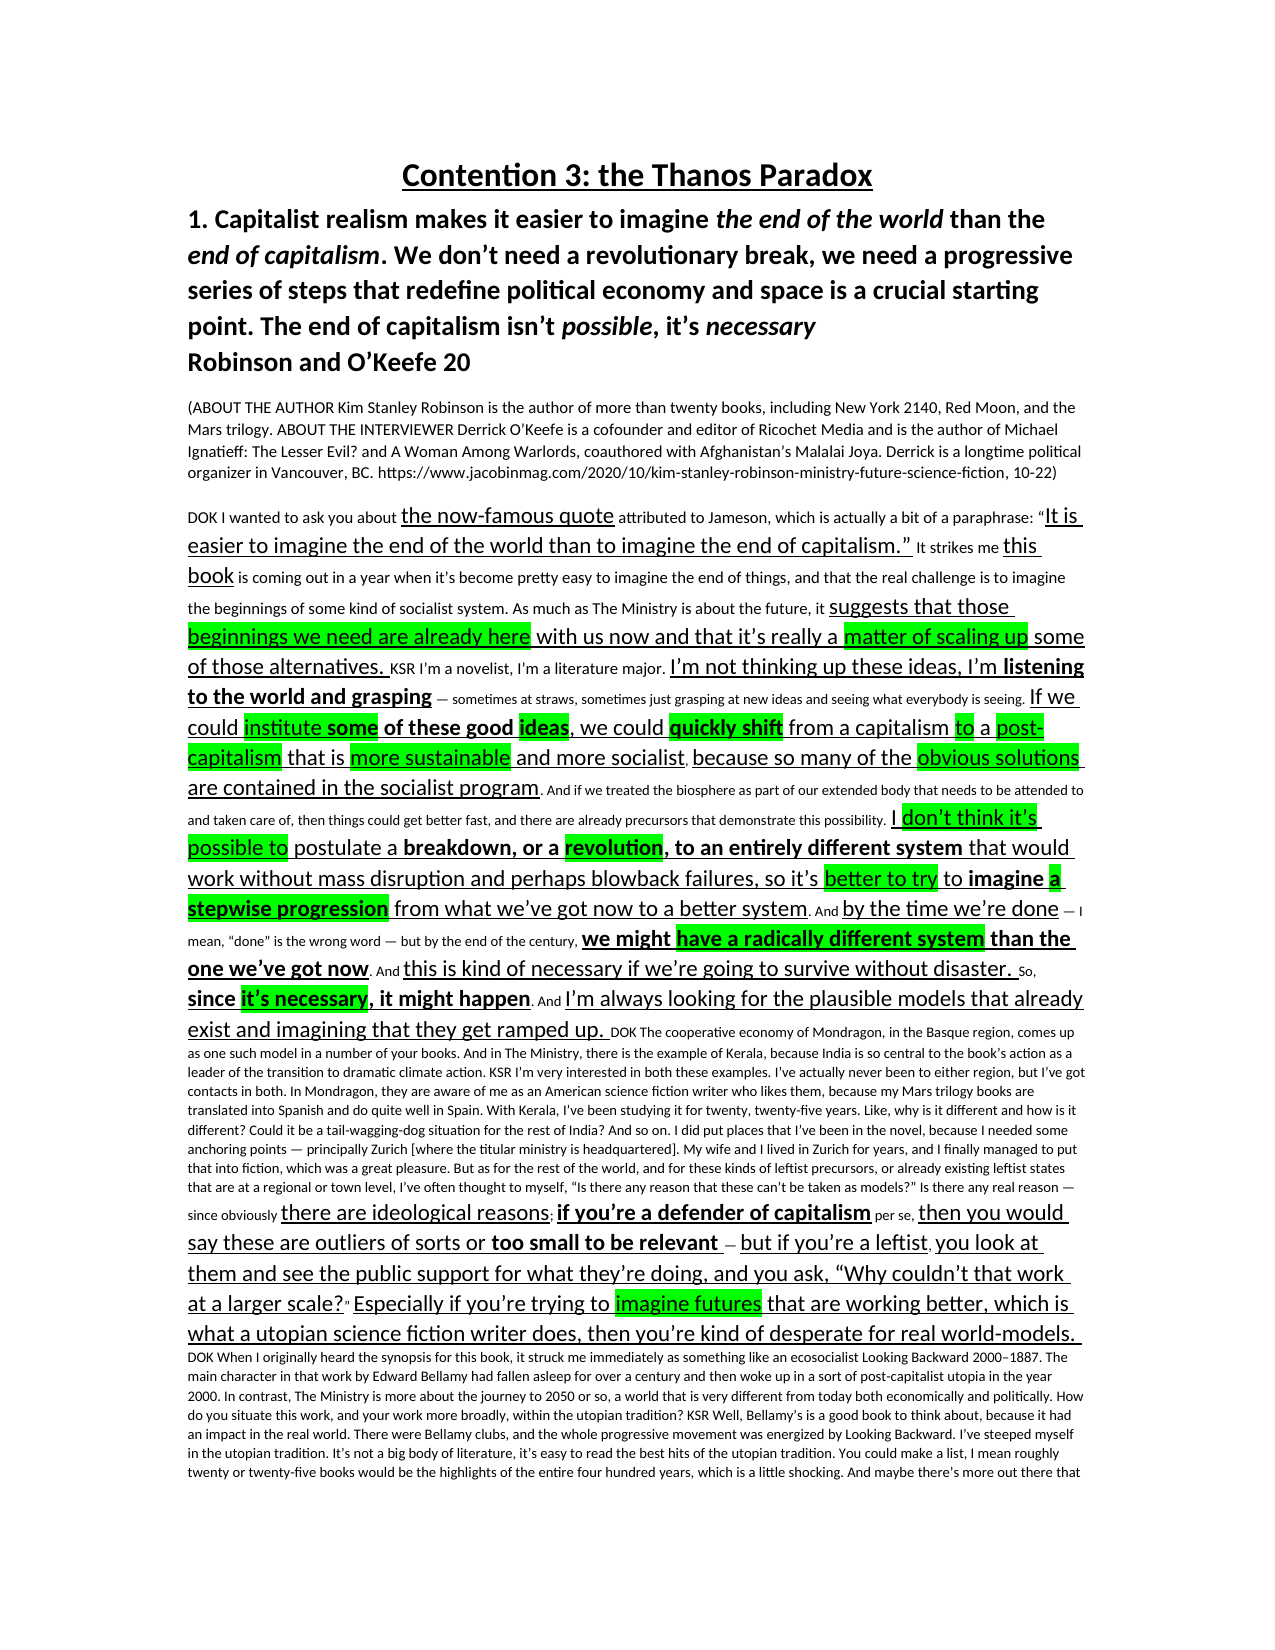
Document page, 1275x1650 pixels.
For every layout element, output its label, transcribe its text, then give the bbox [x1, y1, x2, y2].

subtitle Contention 3: the Thanos Paradox [187, 154, 1087, 195]
subtitle 1. Capitalist realism makes it easier to imagine the end of the world than the end of capitalism. We don’t need a revolutionary break, we need a progressive series of steps that redefine political economy and space is a crucial starting point. The end of capitalism isn’t possible, it’s necessary [187, 202, 1087, 342]
text Robinson and O’Keefe 20 [187, 345, 1087, 378]
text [187, 501, 1087, 1481]
text (ABOUT THE AUTHOR Kim Stanley Robinson is the author of more than twenty books, including New York 2140, Red Moon, and the Mars trilogy. ABOUT THE INTERVIEWER Derrick O’Keefe is a cofounder and editor of Ricochet Media and is the author of Michael Ignatieff: The Lesser Evil? and A Woman Among Warlords, coauthored with Afghanistan’s Malalai Joya. Derrick is a longtime political organizer in Vancouver, BC. https://www.jacobinmag.com/2020/10/kim-stanley-robinson-ministry-future-science-fiction, 10-22) [187, 397, 1087, 483]
